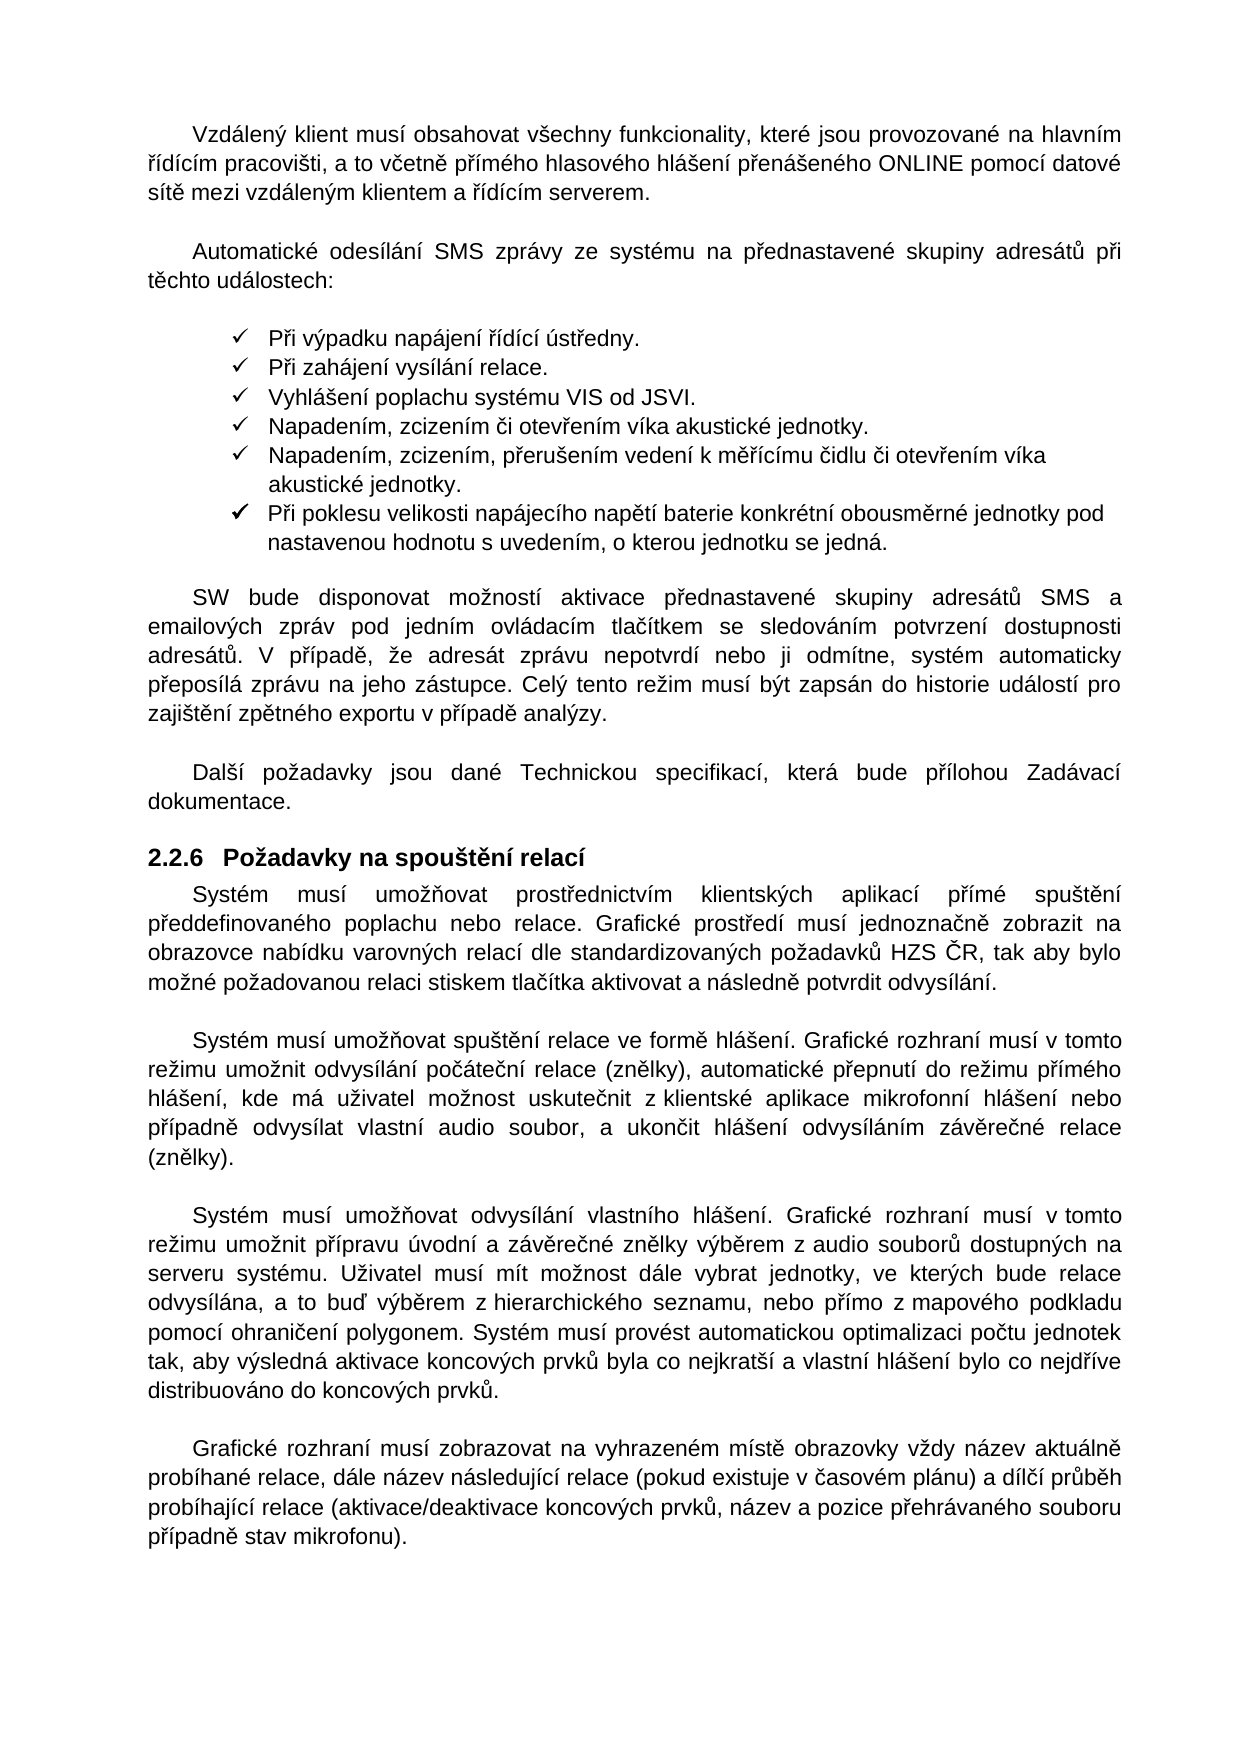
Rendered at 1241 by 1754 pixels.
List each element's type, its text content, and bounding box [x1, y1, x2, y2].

text Systém musí umožňovat odvysílání vlastního hlášení. Grafické rozhraní musí v tomto režimu umožnit přípravu úvodní a závěrečné znělky výběrem z audio souborů dostupných na serveru systému. Uživatel musí mít možnost dále vybrat jednotky, ve kterých bude relace odvysílána, a to buď výběrem z hierarchického seznamu, nebo přímo z mapového podkladu pomocí ohraničení polygonem. Systém musí provést automatickou optimalizaci počtu jednotek tak, aby výsledná aktivace koncových prvků byla co nejkratší a vlastní hlášení bylo co nejdříve distribuováno do koncových prvků. [148, 1199, 1122, 1403]
list Napadením, zcizením či otevřením víka akustické jednotky. [231, 410, 1122, 439]
text Systém musí umožňovat spuštění relace ve formě hlášení. Grafické rozhraní musí v tomto režimu umožnit odvysílání počáteční relace (znělky), automatické přepnutí do režimu přímého hlášení, kde má uživatel možnost uskutečnit z klientské aplikace mikrofonní hlášení nebo případně odvysílat vlastní audio soubor, a ukončit hlášení odvysíláním závěrečné relace (znělky). [148, 1024, 1122, 1170]
text SW bude disponovat možností aktivace přednastavené skupiny adresátů SMS a emailových zpráv pod jedním ovládacím tlačítkem se sledováním potvrzení dostupnosti adresátů. V případě, že adresát zprávu nepotvrdí nebo ji odmítne, systém automaticky přeposílá zprávu na jeho zástupce. Celý tento režim musí být zapsán do historie událostí pro zajištění zpětného exportu v případě analýzy. [148, 581, 1122, 726]
list Napadením, zcizením, přerušením vedení k měřícímu čidlu či otevřením víka akustické jednotky. [231, 439, 1122, 497]
list Při poklesu velikosti napájecího napětí baterie konkrétní obousměrné jednotky pod nastavenou hodnotu s uvedením, o kterou jednotku se jedná. [230, 497, 1122, 556]
text Další požadavky jsou dané Technickou specifikací, která bude přílohou Zadávací dokumentace. [148, 756, 1122, 814]
list Při výpadku napájení řídící ústředny. [231, 322, 1122, 351]
list Vyhlášení poplachu systému VIS od JSVI. [231, 381, 1122, 410]
text Grafické rozhraní musí zobrazovat na vyhrazeném místě obrazovky vždy název aktuálně probíhané relace, dále název následující relace (pokud existuje v časovém plánu) a dílčí průběh probíhající relace (aktivace/deaktivace koncových prvků, název a pozice přehrávaného souboru případně stav mikrofonu). [148, 1432, 1122, 1549]
list Při zahájení vysílání relace. [231, 351, 1122, 381]
list Požadavky na spouštění relací [148, 843, 1122, 872]
text Vzdálený klient musí obsahovat všechny funkcionality, které jsou provozované na hlavním řídícím pracovišti, a to včetně přímého hlasového hlášení přenášeného ONLINE pomocí datové sítě mezi vzdáleným klientem a řídícím serverem. [148, 118, 1122, 206]
text Automatické odesílání SMS zprávy ze systému na přednastavené skupiny adresátů při těchto událostech: [148, 235, 1122, 293]
text Systém musí umožňovat prostřednictvím klientských aplikací přímé spuštění předdefinovaného poplachu nebo relace. Grafické prostředí musí jednoznačně zobrazit na obrazovce nabídku varovných relací dle standardizovaných požadavků HZS ČR, tak aby bylo možné požadovanou relaci stiskem tlačítka aktivovat a následně potvrdit odvysílání. [148, 878, 1122, 995]
